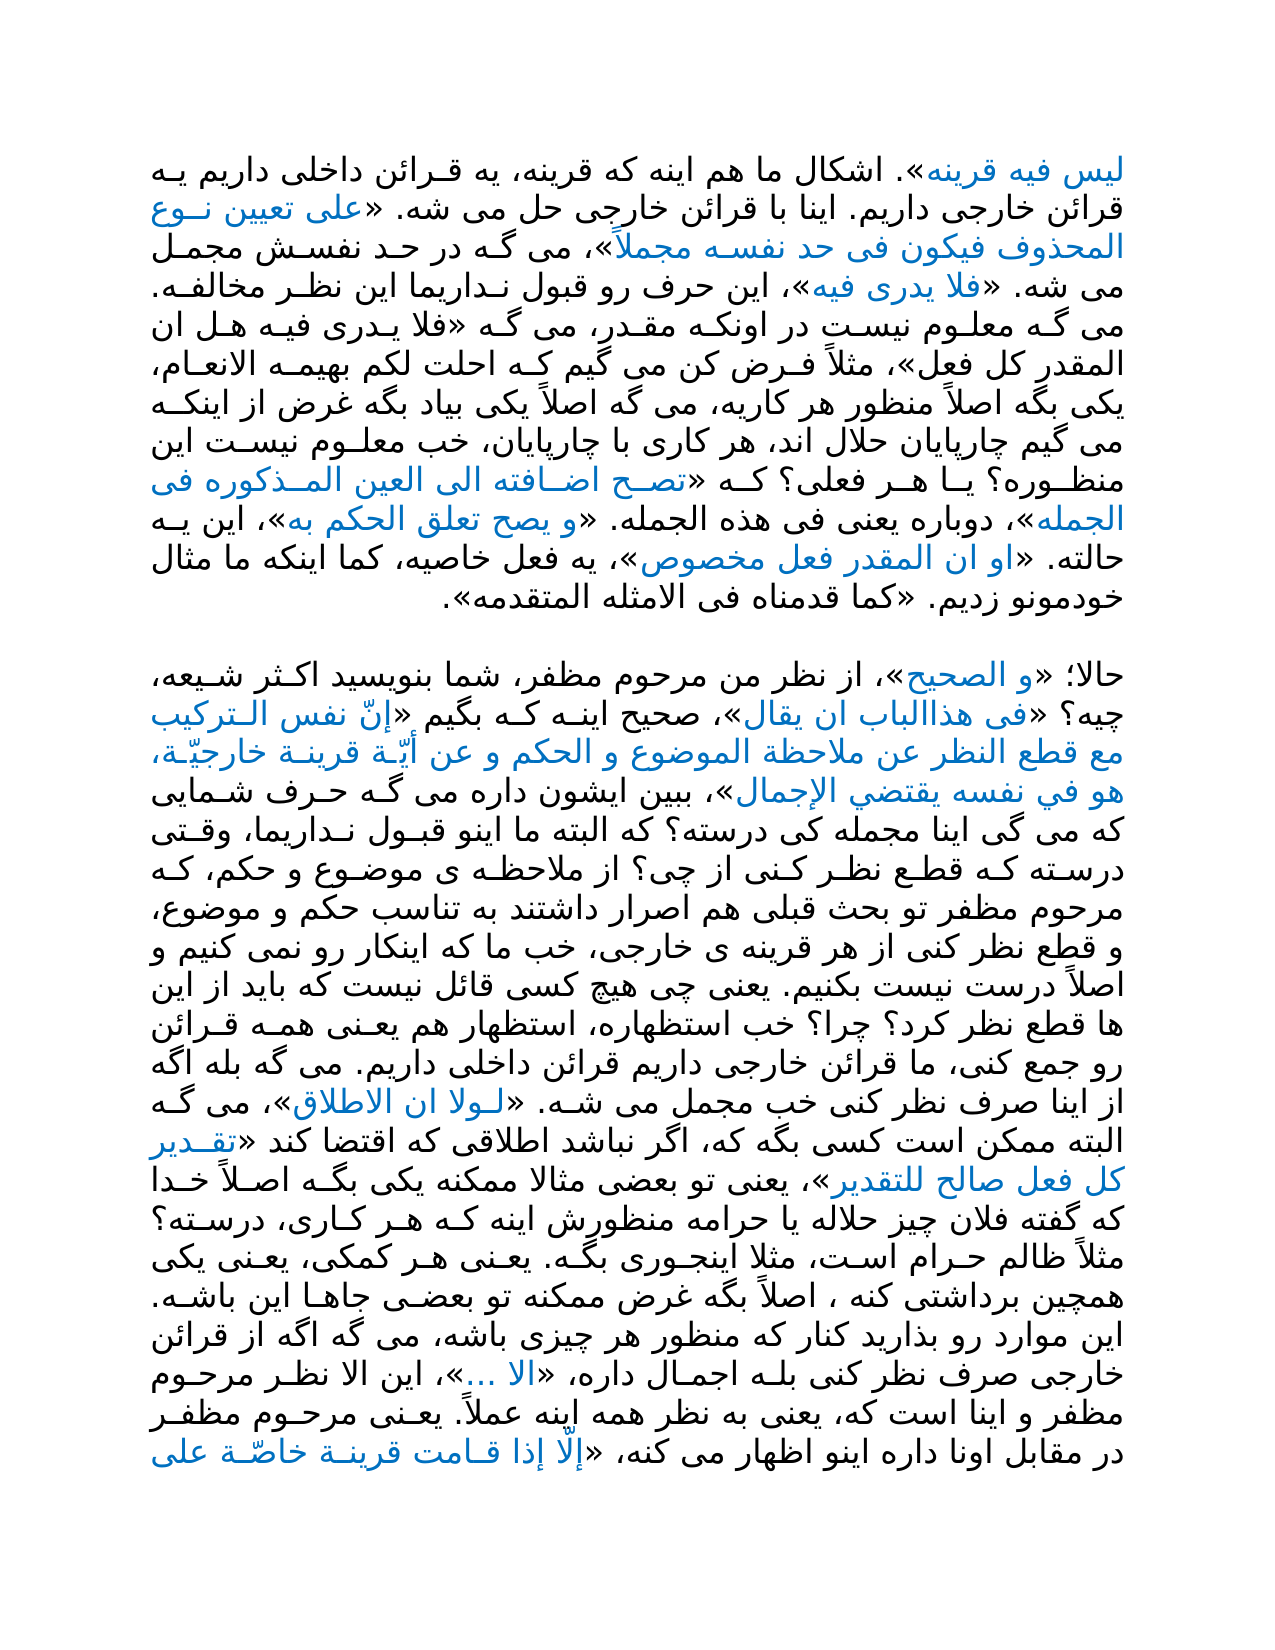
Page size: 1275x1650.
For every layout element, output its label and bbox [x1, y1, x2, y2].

text [150, 150, 1125, 616]
text [150, 655, 1125, 1471]
